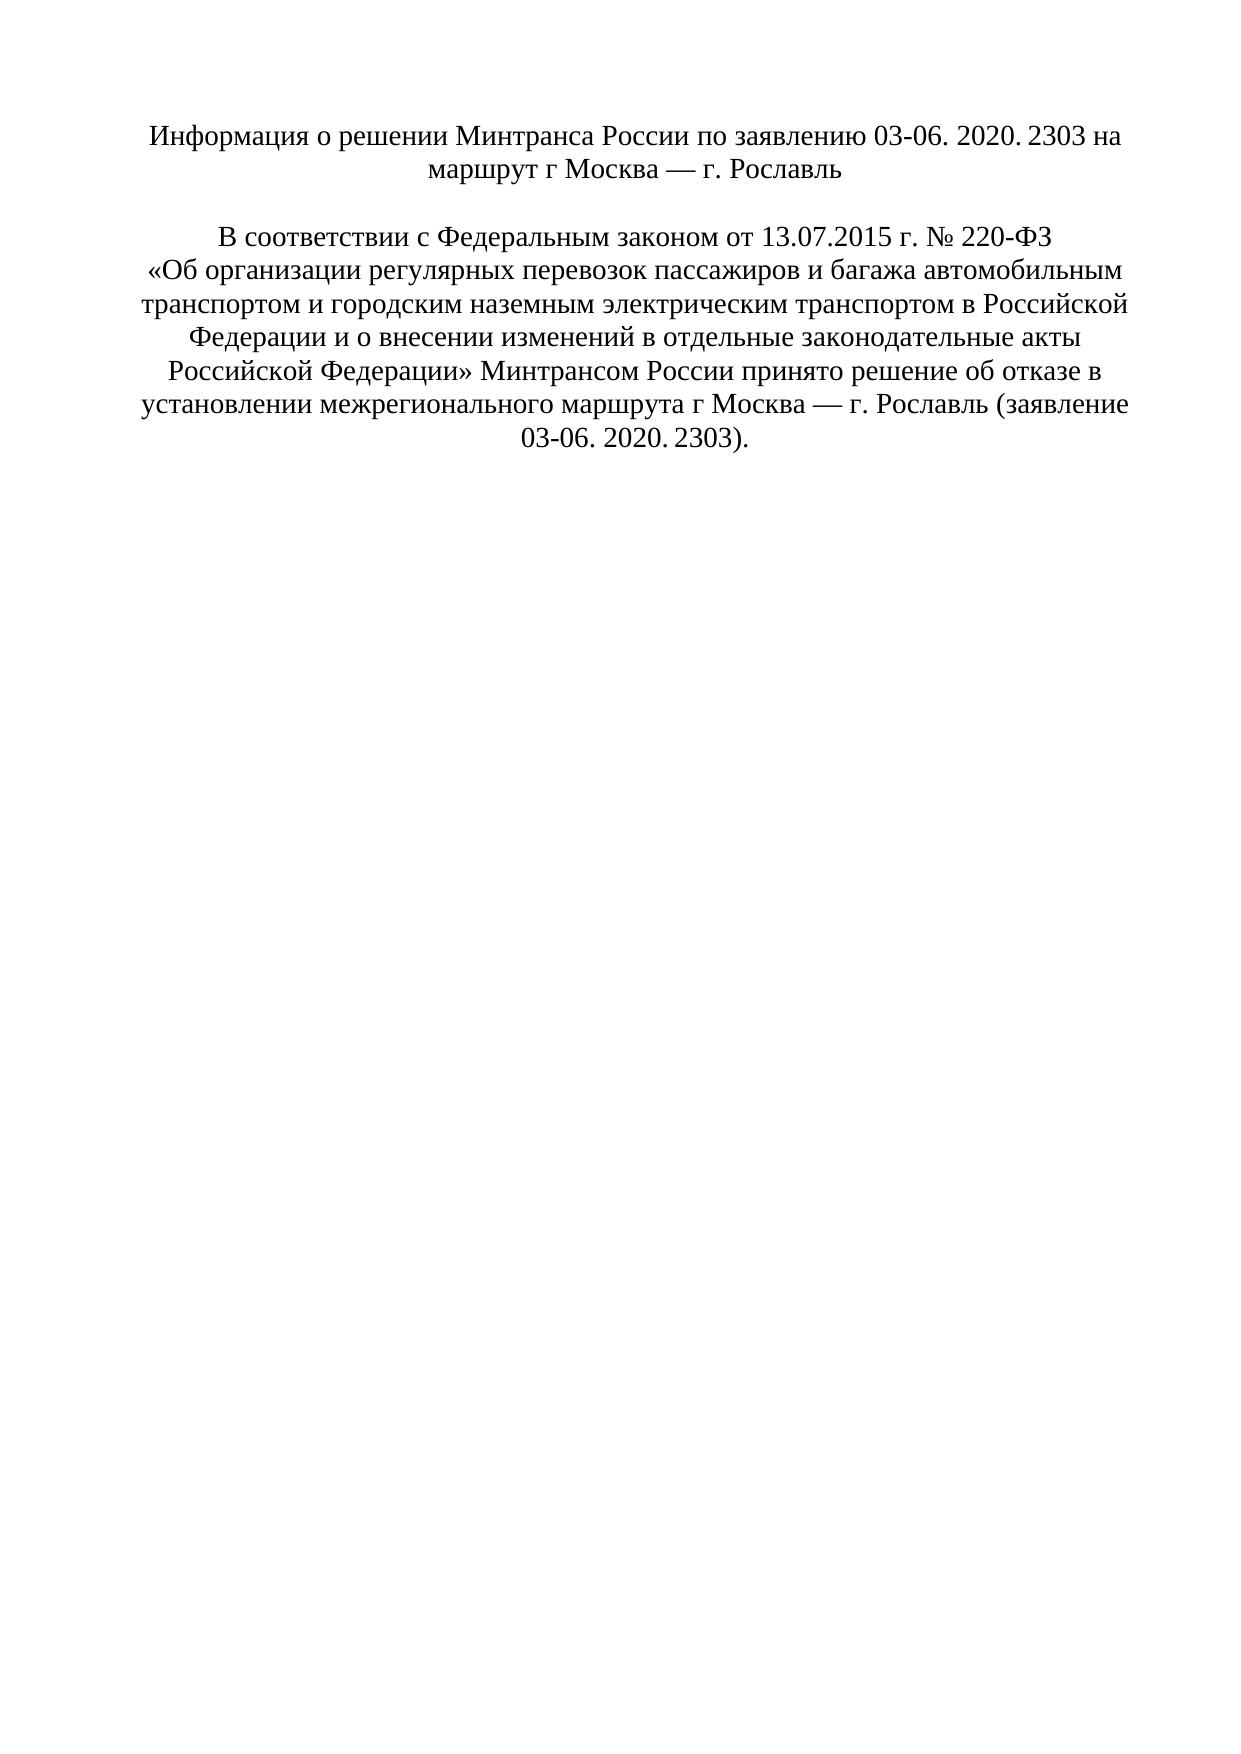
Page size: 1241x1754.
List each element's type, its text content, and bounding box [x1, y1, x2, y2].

text Информация о решении Минтранса России по заявлению 03-06. 2020. 2303 на маршрут г Москва — г. Рославль [118, 118, 1152, 185]
text В соответствии с Федеральным законом от 13.07.2015 г. № 220-ФЗ «Об организации регулярных перевозок пассажиров и багажа автомобильным транспортом и городским наземным электрическим транспортом в Российской Федерации и о внесении изменений в отдельные законодательные акты Российской Федерации» Минтрансом России принято решение об отказе в установлении межрегионального маршрута г Москва — г. Рославль (заявление 03-06. 2020. 2303). [118, 219, 1152, 453]
